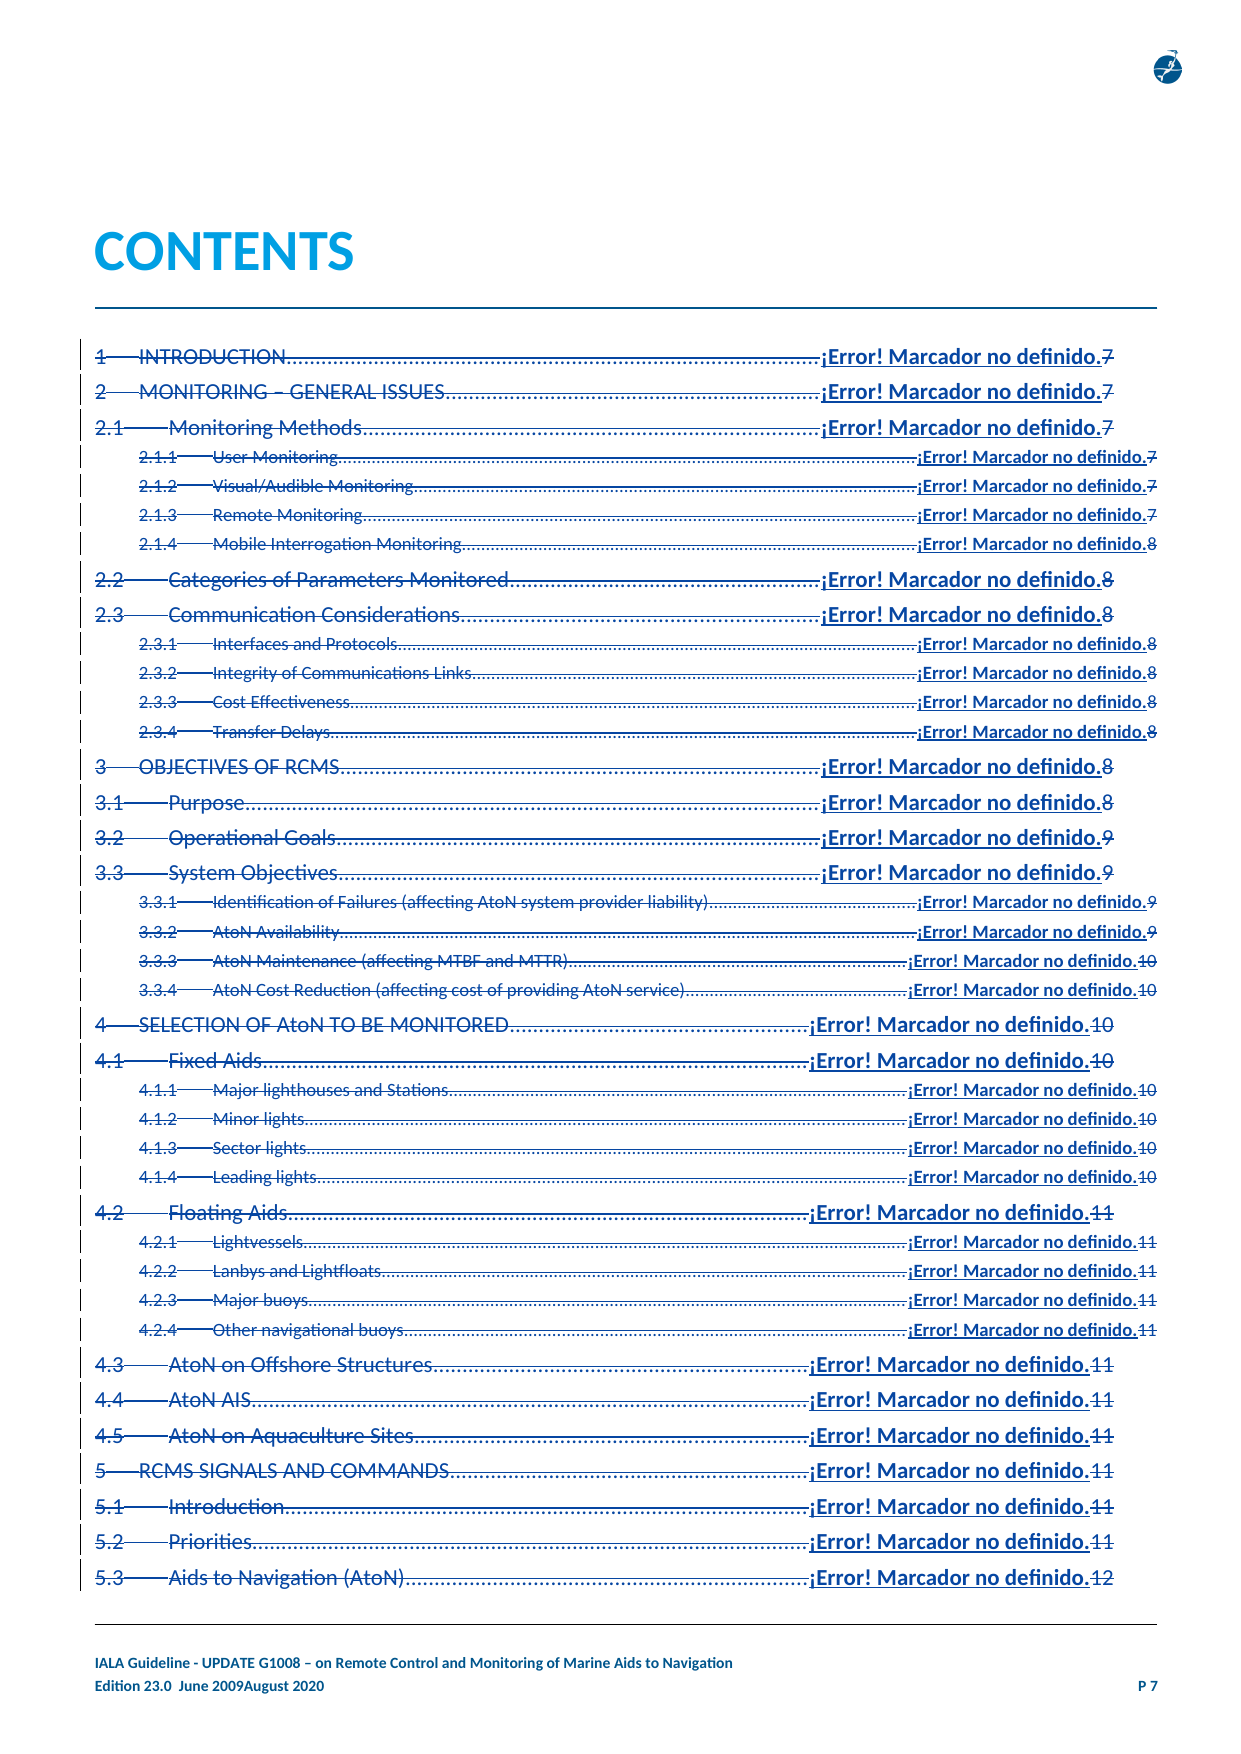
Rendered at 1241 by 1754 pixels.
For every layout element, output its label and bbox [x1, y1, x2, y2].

picture [1122, 0, 1241, 119]
